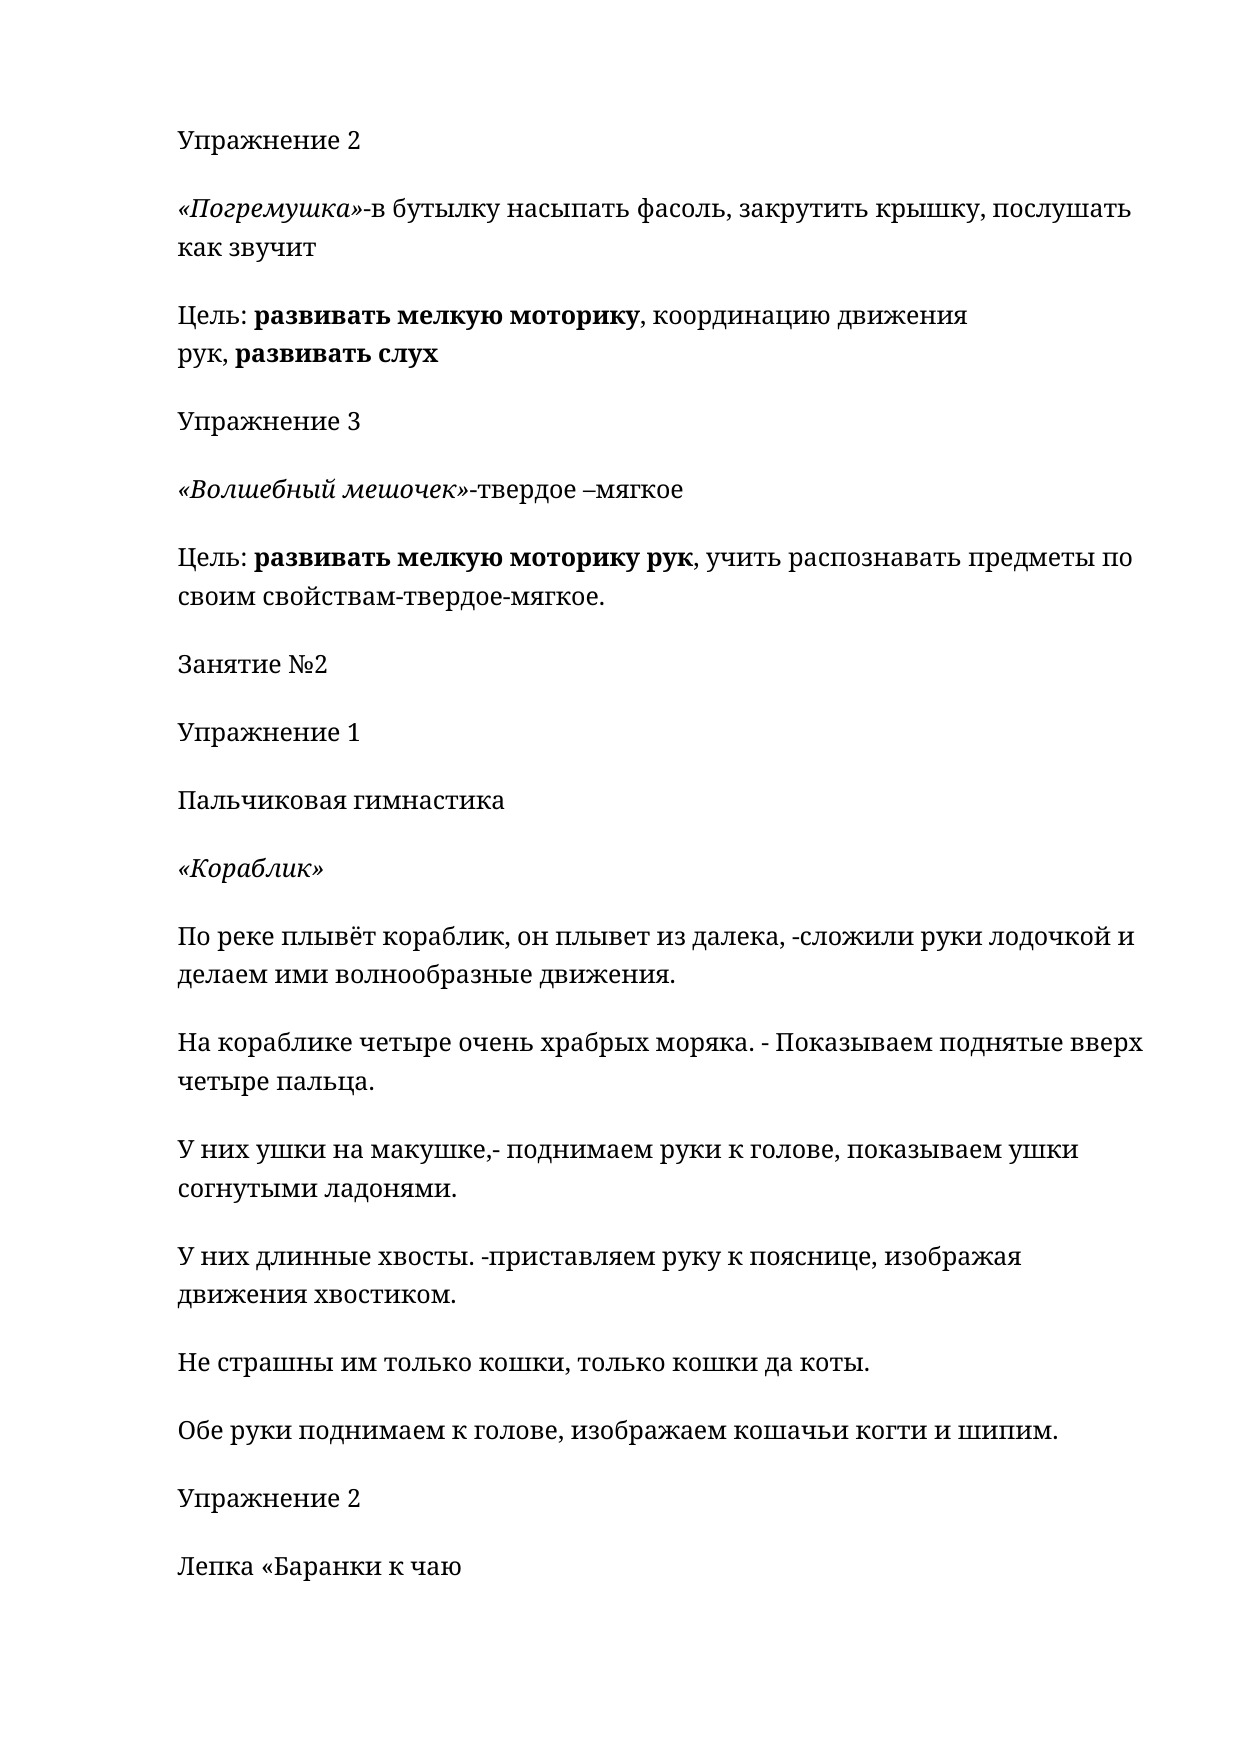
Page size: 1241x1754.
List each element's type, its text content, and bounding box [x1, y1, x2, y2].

text Упражнение 1 [177, 710, 1152, 748]
text По реке плывёт кораблик, он плывет из далека, -сложили руки лодочкой и делаем ими волнообразные движения. [177, 913, 1152, 991]
text Цель: развивать мелкую моторику, координацию движения рук, развивать слух [177, 293, 1152, 370]
text «Волшебный мешочек»-твердое –мягкое [177, 467, 1152, 506]
text Пальчиковая гимнастика [177, 778, 1152, 816]
text Занятие №2 [177, 642, 1152, 681]
text У них длинные хвосты. -приставляем руку к пояснице, изображая движения хвостиком. [177, 1233, 1152, 1311]
text Упражнение 2 [177, 118, 1152, 157]
text Упражнение 2 [177, 1476, 1152, 1515]
text Цель: развивать мелкую моторику рук, учить распознавать предметы по своим свойствам-твердое-мягкое. [177, 535, 1152, 613]
text «Погремушка»-в бутылку насыпать фасоль, закрутить крышку, послушать как звучит [177, 186, 1152, 263]
text На кораблике четыре очень храбрых моряка. - Показываем поднятые вверх четыре пальца. [177, 1020, 1152, 1098]
text Обе руки поднимаем к голове, изображаем кошачьи когти и шипим. [177, 1408, 1152, 1447]
text «Кораблик» [177, 846, 1152, 884]
text Лепка «Баранки к чаю [177, 1544, 1152, 1583]
text Упражнение 3 [177, 399, 1152, 438]
text Не страшны им только кошки, только кошки да коты. [177, 1340, 1152, 1379]
text У них ушки на макушке,- поднимаем руки к голове, показываем ушки согнутыми ладонями. [177, 1127, 1152, 1204]
